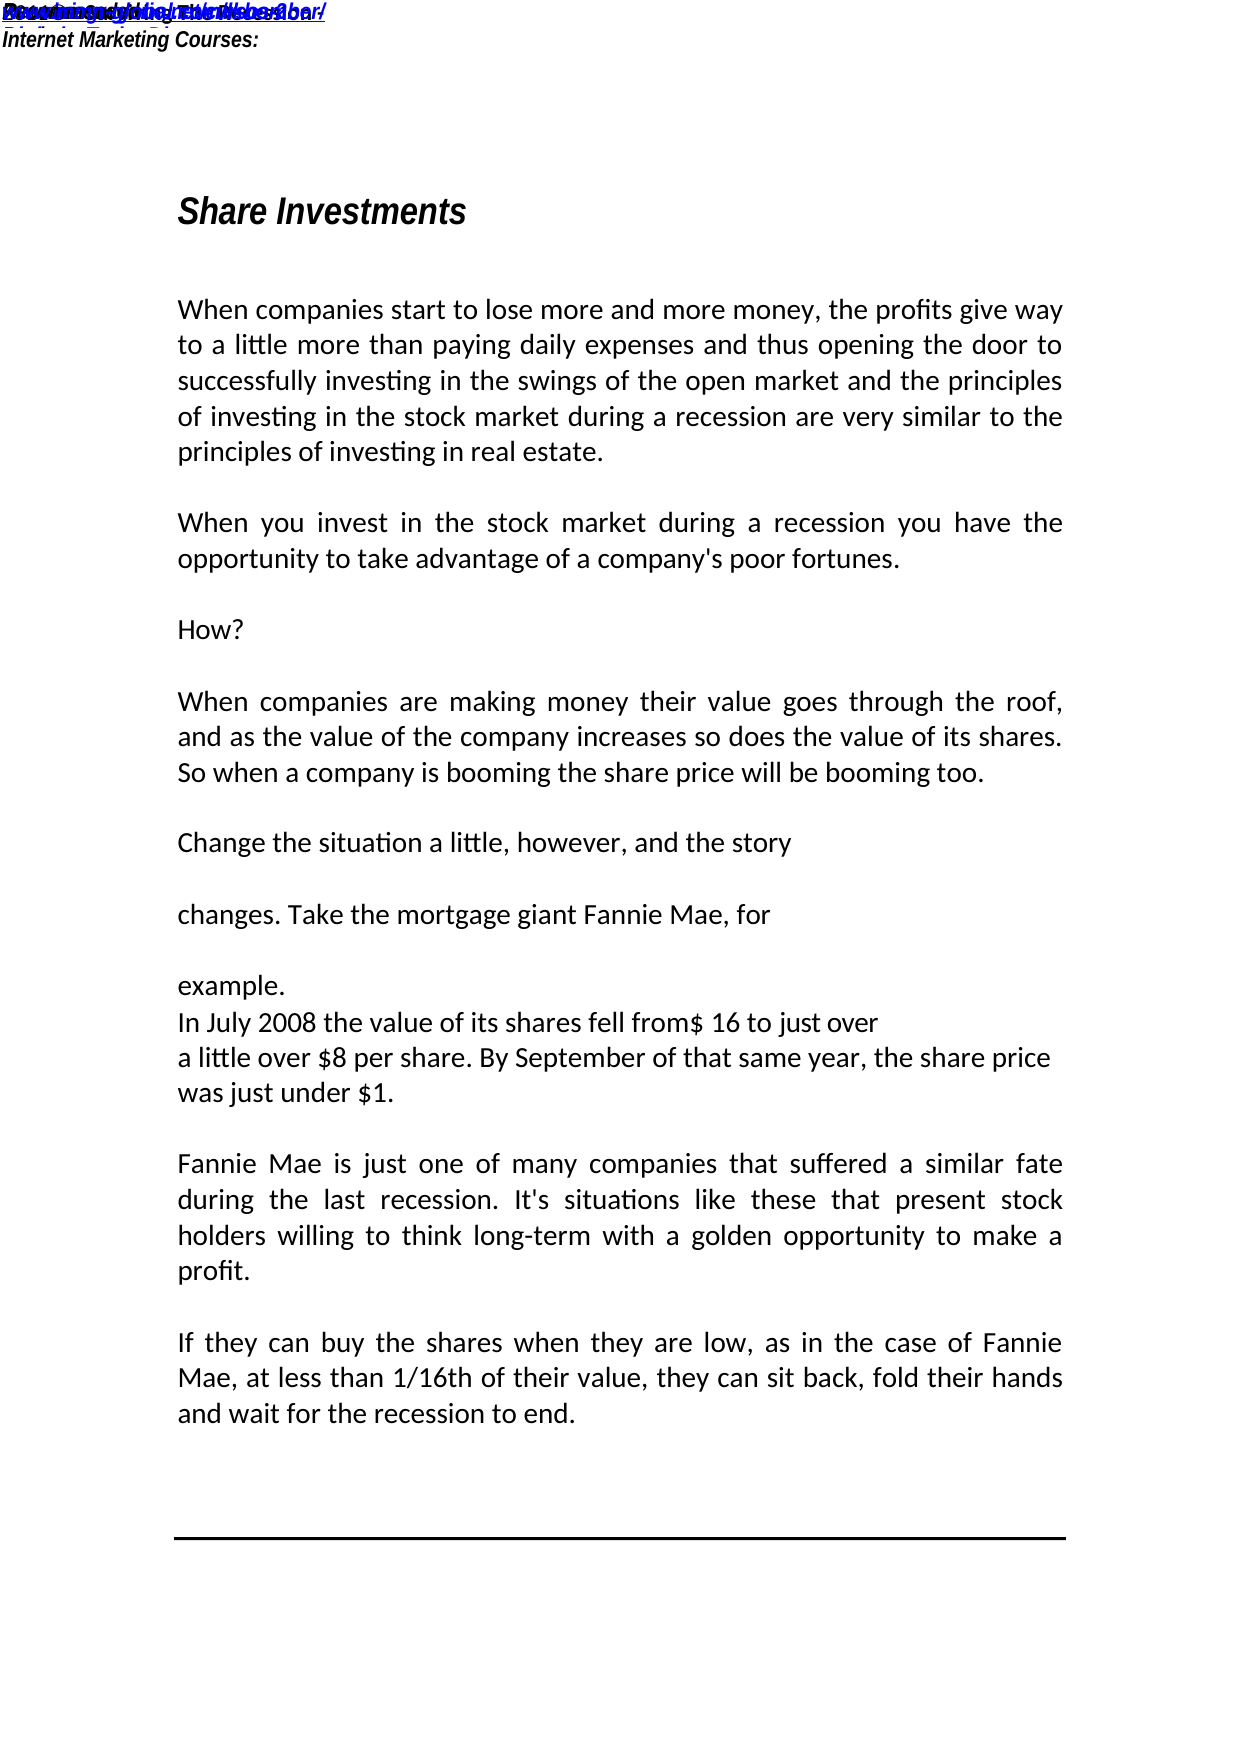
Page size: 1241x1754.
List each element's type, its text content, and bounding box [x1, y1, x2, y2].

text Fannie Mae is just one of many companies that suffered a similar fate during the last recession. It's situations like these that present stock holders willing to think long-term with a golden opportunity to make a profit. [177, 1146, 1064, 1288]
text In July 2008 the value of its shares fell from$ 16 to just over [177, 1009, 1078, 1039]
text When companies start to lose more and more money, the profits give way to a little more than paying daily expenses and thus opening the door to successfully investing in the swings of the open market and the principles of investing in the stock market during a recession are very similar to the principles of investing in real estate. [177, 291, 1064, 469]
text When companies are making money their value goes through the roof, and as the value of the company increases so does the value of its shares. So when a company is booming the share price will be booming too. [177, 683, 1064, 789]
text Change the situation a little, however, and the story changes. Take the mortgage giant Fannie Mae, for example. [177, 796, 878, 1009]
subtitle Share Investments [177, 188, 1078, 233]
text How? [177, 611, 1078, 647]
text a little over $8 per share. By September of that same year, the share price was just under $1. [177, 1039, 1078, 1110]
text If they can buy the shares when they are low, as in the case of Fannie Mae, at less than 1/16th of their value, they can sit back, fold their hands and wait for the recession to end. [177, 1324, 1064, 1431]
text When you invest in the stock market during a recession you have the opportunity to take advantage of a company's poor fortunes. [177, 504, 1064, 576]
